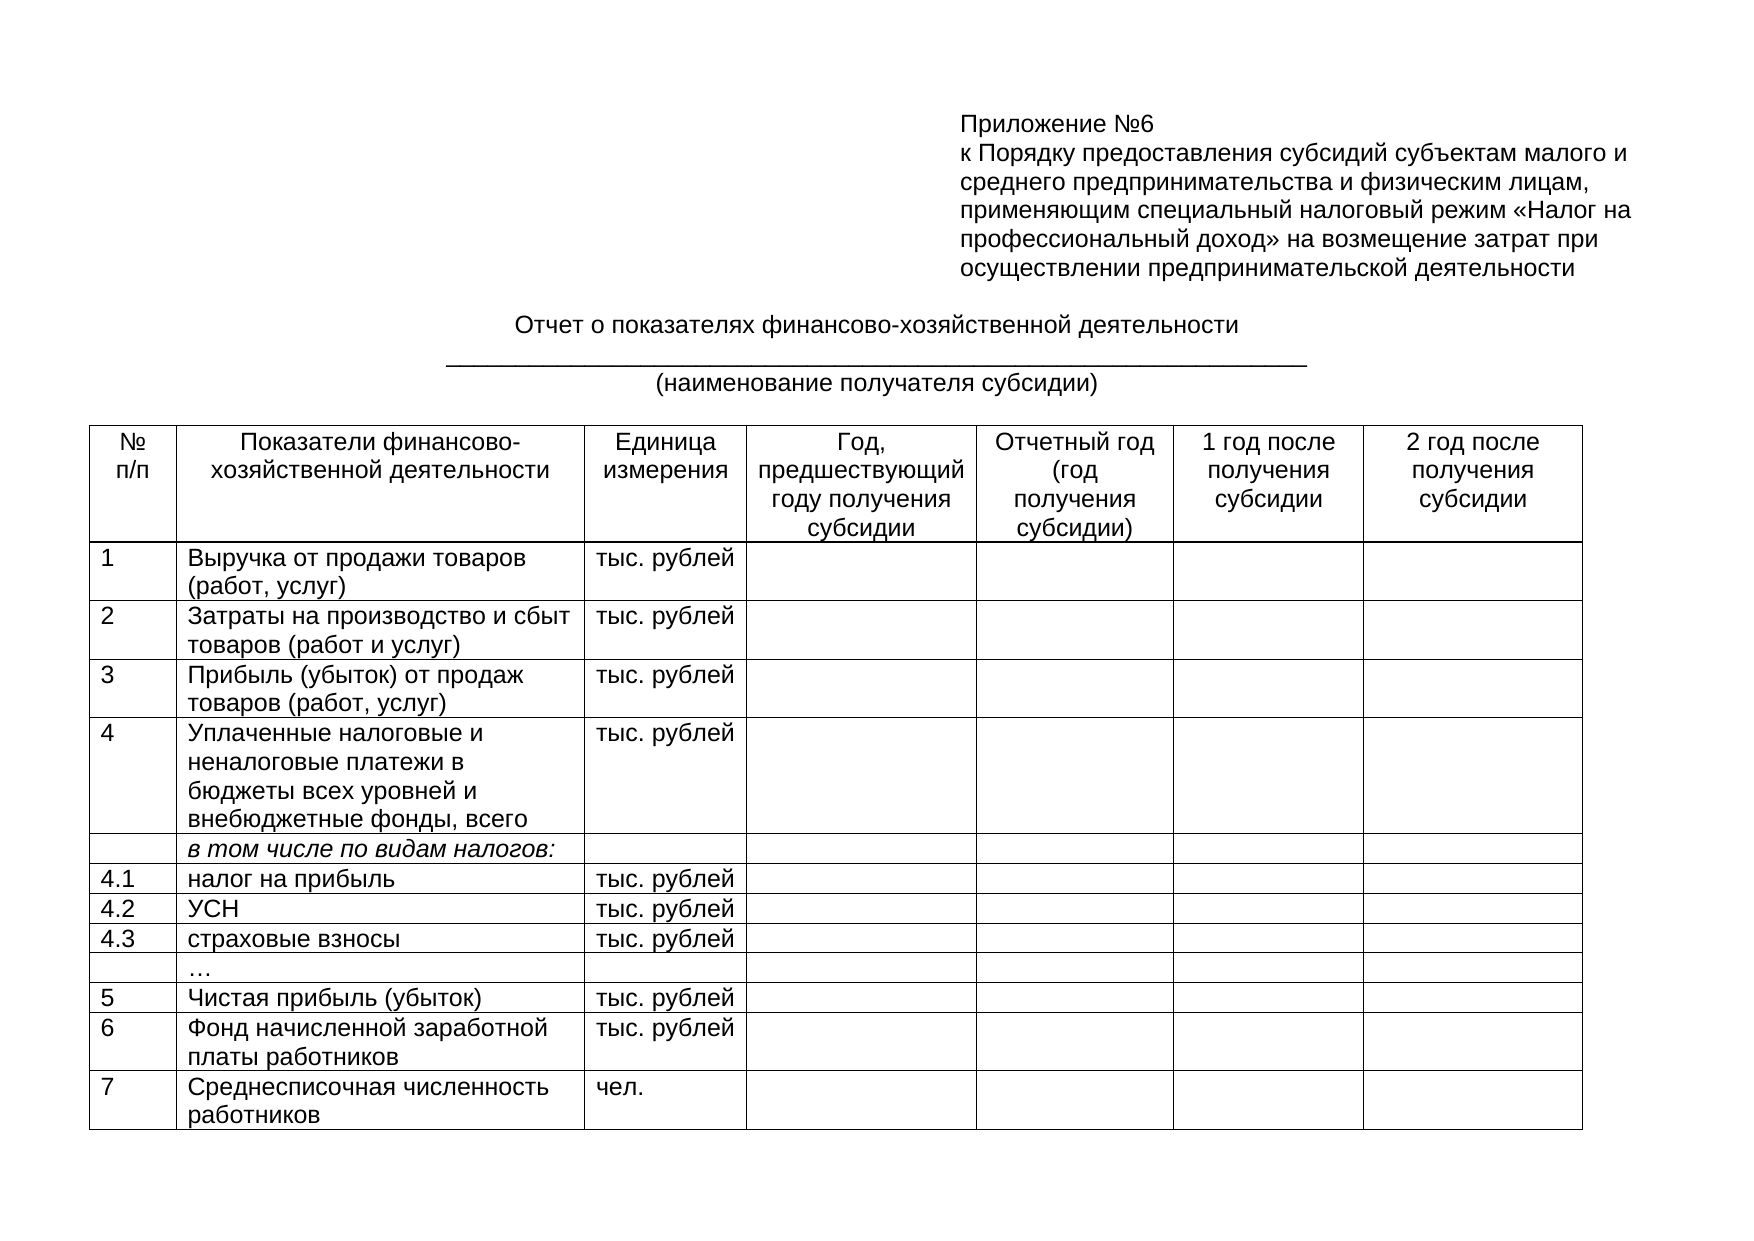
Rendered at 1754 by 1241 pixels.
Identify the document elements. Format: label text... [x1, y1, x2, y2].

table_cell 4.2 [90, 894, 176, 922]
table_header Показатели финансово-хозяйственной деятельности [177, 426, 584, 541]
table_cell [1174, 983, 1363, 1012]
table_cell [977, 983, 1173, 1012]
table_cell [1174, 543, 1363, 600]
table_cell тыс. рублей [585, 1013, 746, 1070]
table_cell 2 [90, 601, 176, 658]
table_cell [747, 924, 976, 952]
table_cell [747, 1071, 976, 1129]
table_cell [1364, 1013, 1582, 1070]
table_cell тыс. рублей [585, 864, 746, 893]
table_cell [1364, 953, 1582, 982]
table_cell [747, 1013, 976, 1070]
table_cell УСН [177, 894, 584, 922]
table_cell Выручка от продажи товаров (работ, услуг) [177, 543, 584, 600]
table_cell налог на прибыль [177, 864, 584, 893]
table_cell тыс. рублей [585, 543, 746, 600]
table_cell Затраты на производство и сбыт товаров (работ и услуг) [177, 601, 584, 658]
table_cell [1364, 543, 1582, 600]
table_cell 5 [90, 983, 176, 1012]
table_cell чел. [585, 1071, 746, 1129]
table_cell [90, 953, 176, 982]
table_cell [977, 718, 1173, 833]
table_cell [1174, 953, 1363, 982]
table_cell [1364, 864, 1582, 893]
table_cell [1174, 718, 1363, 833]
table_header Единица измерения [585, 426, 746, 541]
text Отчет о показателях финансово-хозяйственной деятельности [89, 310, 1665, 339]
table_cell тыс. рублей [585, 660, 746, 717]
table_cell тыс. рублей [585, 894, 746, 922]
table_cell тыс. рублей [585, 718, 746, 833]
table_cell 4.3 [90, 924, 176, 952]
table_cell [1174, 660, 1363, 717]
table_cell Чистая прибыль (убыток) [177, 983, 584, 1012]
table_cell 4.1 [90, 864, 176, 893]
table_cell [1174, 601, 1363, 658]
table_cell Уплаченные налоговые и неналоговые платежи в бюджеты всех уровней и внебюджетные фонды, всего [177, 718, 584, 833]
table_cell [747, 834, 976, 863]
table_cell [1364, 983, 1582, 1012]
table_cell Среднесписочная численность работников [177, 1071, 584, 1129]
table_cell [1174, 864, 1363, 893]
table_cell тыс. рублей [585, 924, 746, 952]
text к Порядку предоставления субсидий субъектам малого и среднего предпринимательства и физическим лицам, применяющим специальный налоговый режим «Налог на профессиональный доход» на возмещение затрат при осуществлении предпринимательской деятельности [960, 138, 1665, 282]
table_cell [585, 834, 746, 863]
table_header Отчетный год (год получения субсидии) [977, 426, 1173, 541]
table_cell [1364, 1071, 1582, 1129]
table_cell [1364, 924, 1582, 952]
table_cell [1364, 718, 1582, 833]
table_cell тыс. рублей [585, 983, 746, 1012]
table_cell [747, 718, 976, 833]
table_cell 6 [90, 1013, 176, 1070]
table_cell … [177, 953, 584, 982]
table_cell 4 [90, 718, 176, 833]
table_cell в том числе по видам налогов: [177, 834, 584, 863]
table_cell [977, 601, 1173, 658]
table_cell Прибыль (убыток) от продаж товаров (работ, услуг) [177, 660, 584, 717]
table_header 1 год после получения субсидии [1174, 426, 1363, 541]
table_cell 3 [90, 660, 176, 717]
table_cell Фонд начисленной заработной платы работников [177, 1013, 584, 1070]
table_cell [977, 894, 1173, 922]
table_cell [747, 543, 976, 600]
table_cell [1364, 834, 1582, 863]
table_cell [747, 601, 976, 658]
table_cell 7 [90, 1071, 176, 1129]
table_cell [747, 953, 976, 982]
table_cell [1364, 894, 1582, 922]
table_cell [1364, 601, 1582, 658]
table_header № п/п [90, 426, 176, 541]
table_cell тыс. рублей [585, 601, 746, 658]
table_cell [977, 924, 1173, 952]
table_cell [90, 834, 176, 863]
table_cell [977, 1013, 1173, 1070]
table_cell [1364, 660, 1582, 717]
table_cell [1174, 924, 1363, 952]
text ______________________________________________________________ [89, 339, 1665, 368]
table_cell [1174, 894, 1363, 922]
table_cell [977, 660, 1173, 717]
table_cell [977, 834, 1173, 863]
table_cell 1 [90, 543, 176, 600]
table_cell [1174, 1071, 1363, 1129]
table_cell [1174, 834, 1363, 863]
table_cell [1174, 1013, 1363, 1070]
table_cell [977, 543, 1173, 600]
table_cell [977, 864, 1173, 893]
text (наименование получателя субсидии) [89, 368, 1665, 397]
text Приложение №6 [960, 109, 1665, 138]
table_cell [747, 983, 976, 1012]
table_header Год, предшествующий году получения субсидии [747, 426, 976, 541]
table_header 2 год после получения субсидии [1364, 426, 1582, 541]
table_cell [977, 953, 1173, 982]
table_cell [977, 1071, 1173, 1129]
table_cell [747, 894, 976, 922]
table_cell [747, 660, 976, 717]
table_cell [747, 864, 976, 893]
table_cell страховые взносы [177, 924, 584, 952]
table_cell [585, 953, 746, 982]
